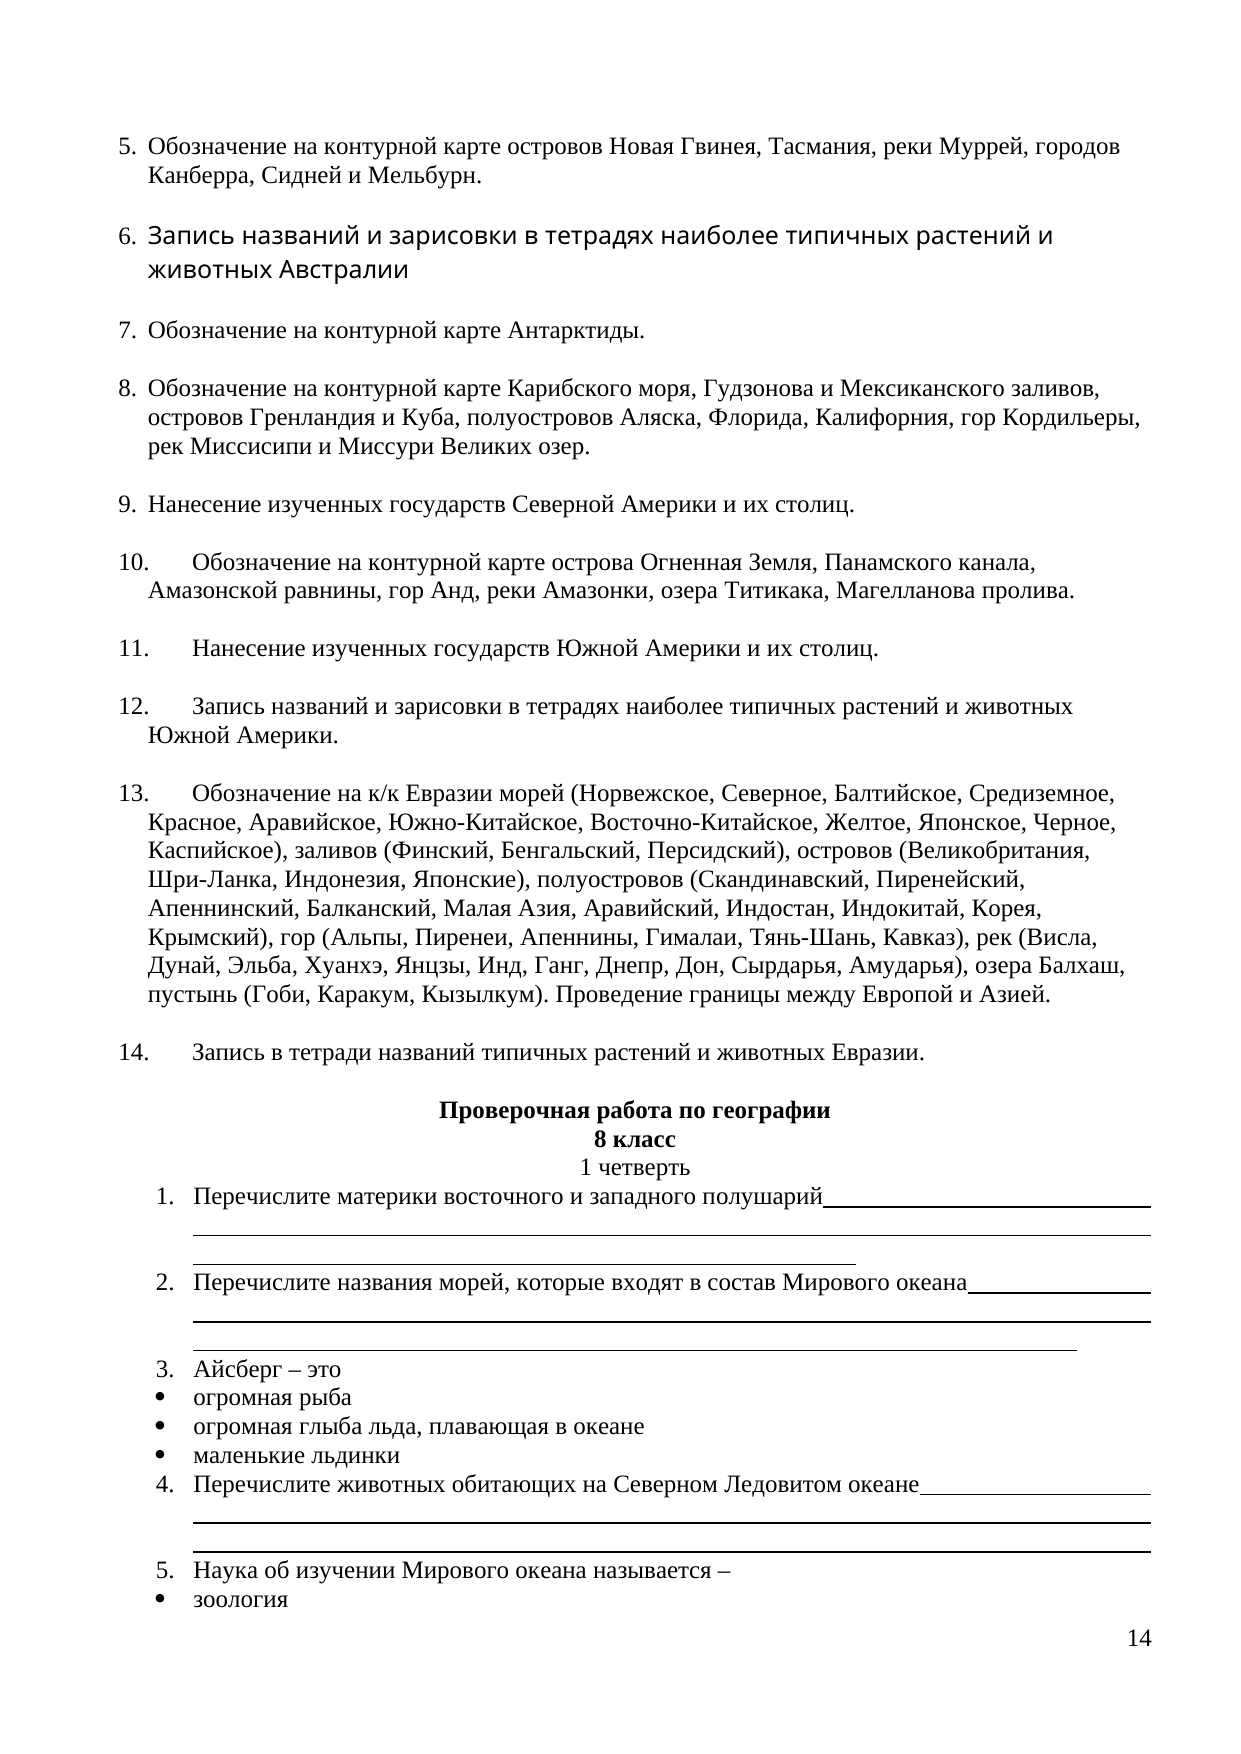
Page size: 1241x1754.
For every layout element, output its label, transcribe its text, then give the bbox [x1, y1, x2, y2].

list маленькие льдинки [156, 1440, 1152, 1469]
text 1 четверть [118, 1152, 1152, 1181]
list Перечислите материки восточного и западного полушарий [156, 1181, 1152, 1267]
list Обозначение на контурной карте островов Новая Гвинея, Тасмания, реки Муррей, городов Канберра, Сидней и Мельбурн. [118, 131, 1152, 189]
list Нанесение изученных государств Северной Америки и их столиц. [118, 489, 1152, 517]
list Запись в тетради названий типичных растений и животных Евразии. [118, 1037, 1152, 1066]
list Наука об изучении Мирового океана называется – [156, 1555, 1152, 1584]
list Запись названий и зарисовки в тетрадях наиболее типичных растений и животных Южной Америки. [118, 691, 1152, 749]
list Обозначение на контурной карте Карибского моря, Гудзонова и Мексиканского заливов, островов Гренландия и Куба, полуостровов Аляска, Флорида, Калифорния, гор Кордильеры, рек Миссисипи и Миссури Великих озер. [118, 373, 1152, 459]
list зоология [156, 1584, 1152, 1612]
list Обозначение на контурной карте острова Огненная Земля, Панамского канала, Амазонской равнины, гор Анд, реки Амазонки, озера Титикака, Магелланова пролива. [118, 547, 1152, 604]
text 8 класс [118, 1124, 1152, 1152]
list огромная глыба льда, плавающая в океане [156, 1411, 1152, 1440]
list Айсберг – это [156, 1354, 1152, 1382]
list Нанесение изученных государств Южной Америки и их столиц. [118, 633, 1152, 662]
list Перечислите названия морей, которые входят в состав Мирового океана [156, 1267, 1152, 1354]
text Проверочная работа по географии [118, 1095, 1152, 1124]
list Обозначение на к/к Евразии морей (Норвежское, Северное, Балтийское, Средиземное, Красное, Аравийское, Южно-Китайское, Восточно-Китайское, Желтое, Японское, Черное, Каспийское), заливов (Финский, Бенгальский, Персидский), островов (Великобритания, Шри-Ланка, Индонезия, Японские), полуостровов (Скандинавский, Пиренейский, Апеннинский, Балканский, Малая Азия, Аравийский, Индостан, Индокитай, Корея, Крымский), гор (Альпы, Пиренеи, Апеннины, Гималаи, Тянь-Шань, Кавказ), рек (Висла, Дунай, Эльба, Хуанхэ, Янцзы, Инд, Ганг, Днепр, Дон, Сырдарья, Амударья), озера Балхаш, пустынь (Гоби, Каракум, Кызылкум). Проведение границы между Европой и Азией. [118, 778, 1152, 1008]
list Перечислите животных обитающих на Северном Ледовитом океане [156, 1469, 1152, 1555]
list Запись названий и зарисовки в тетрадях наиболее типичных растений и животных Австралии [118, 218, 1152, 286]
list огромная рыба [156, 1382, 1152, 1411]
list Обозначение на контурной карте Антарктиды. [118, 315, 1152, 344]
